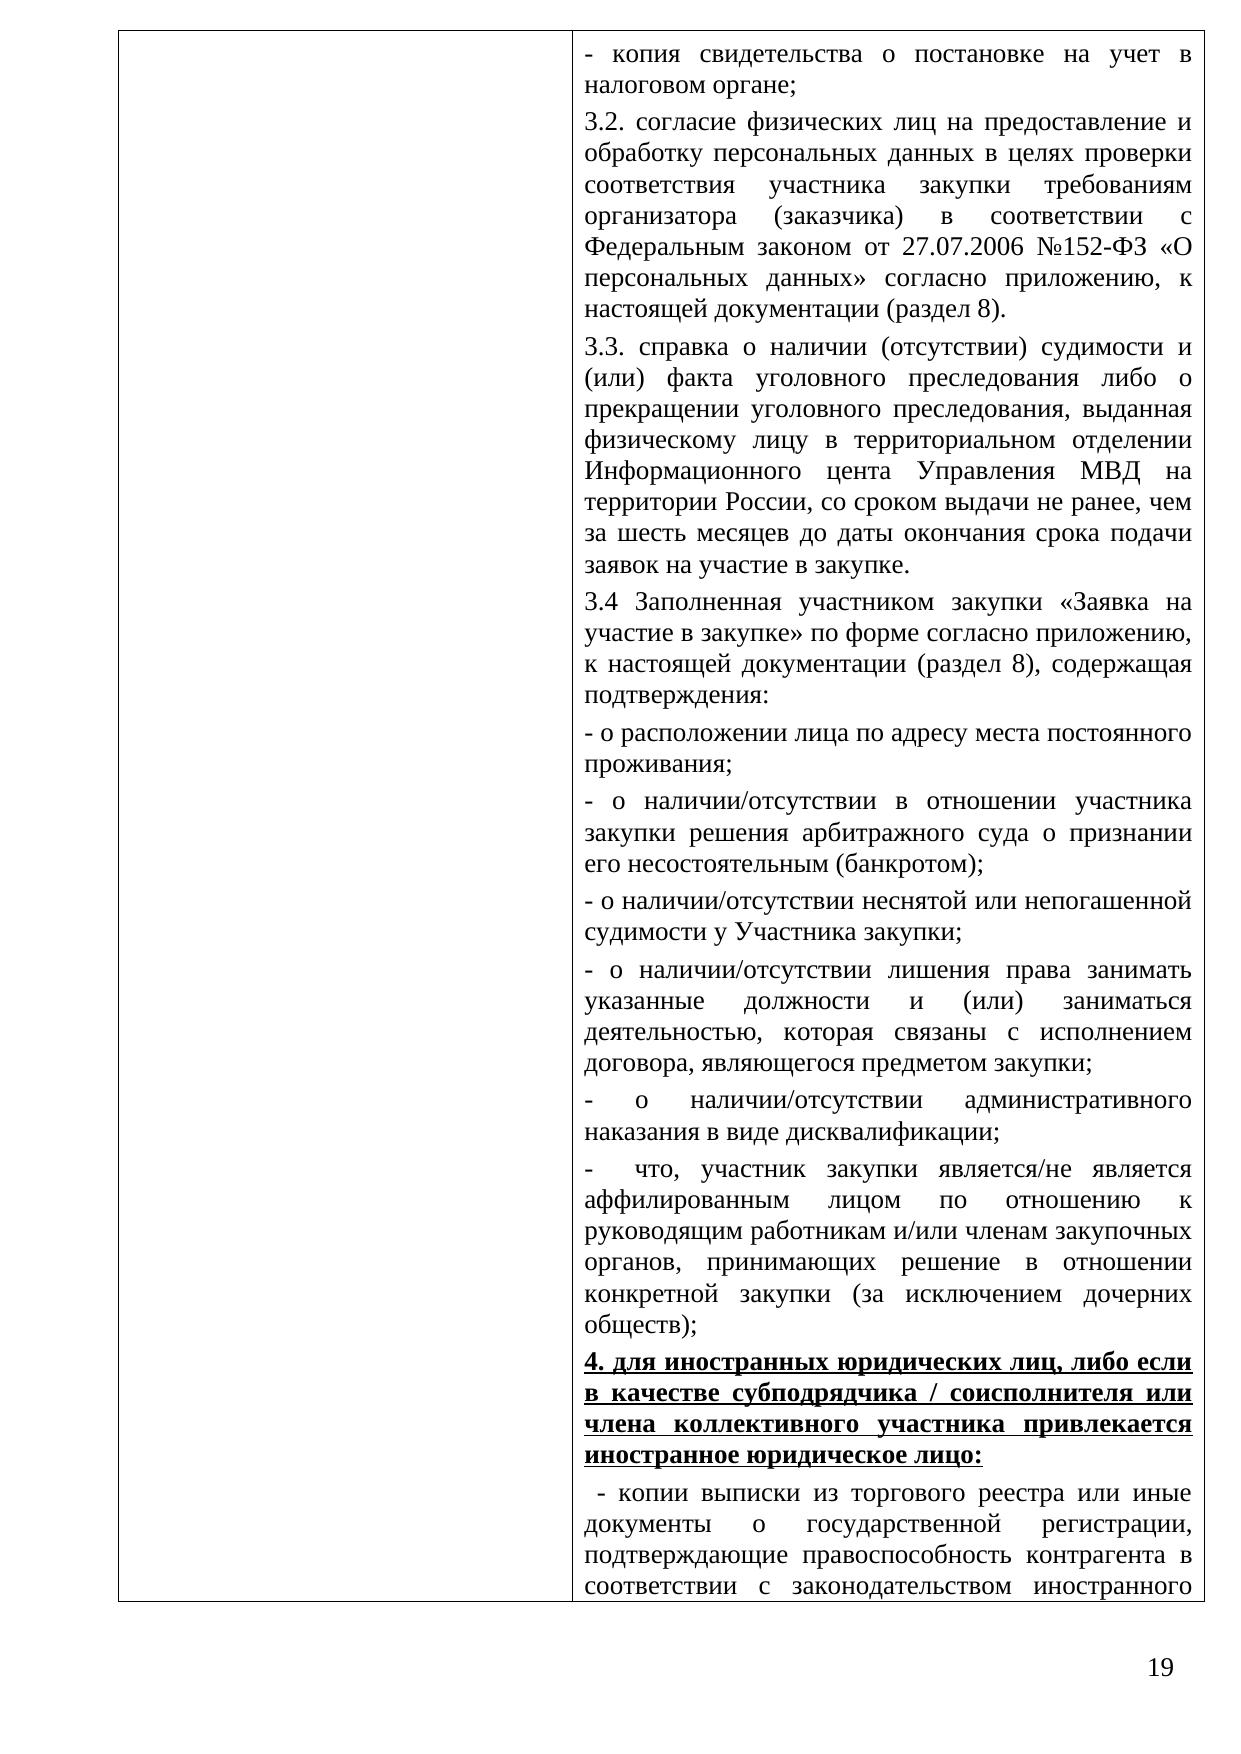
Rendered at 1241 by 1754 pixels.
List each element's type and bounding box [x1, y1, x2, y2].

table_cell [119, 31, 572, 1601]
table_cell [573, 31, 1204, 1601]
